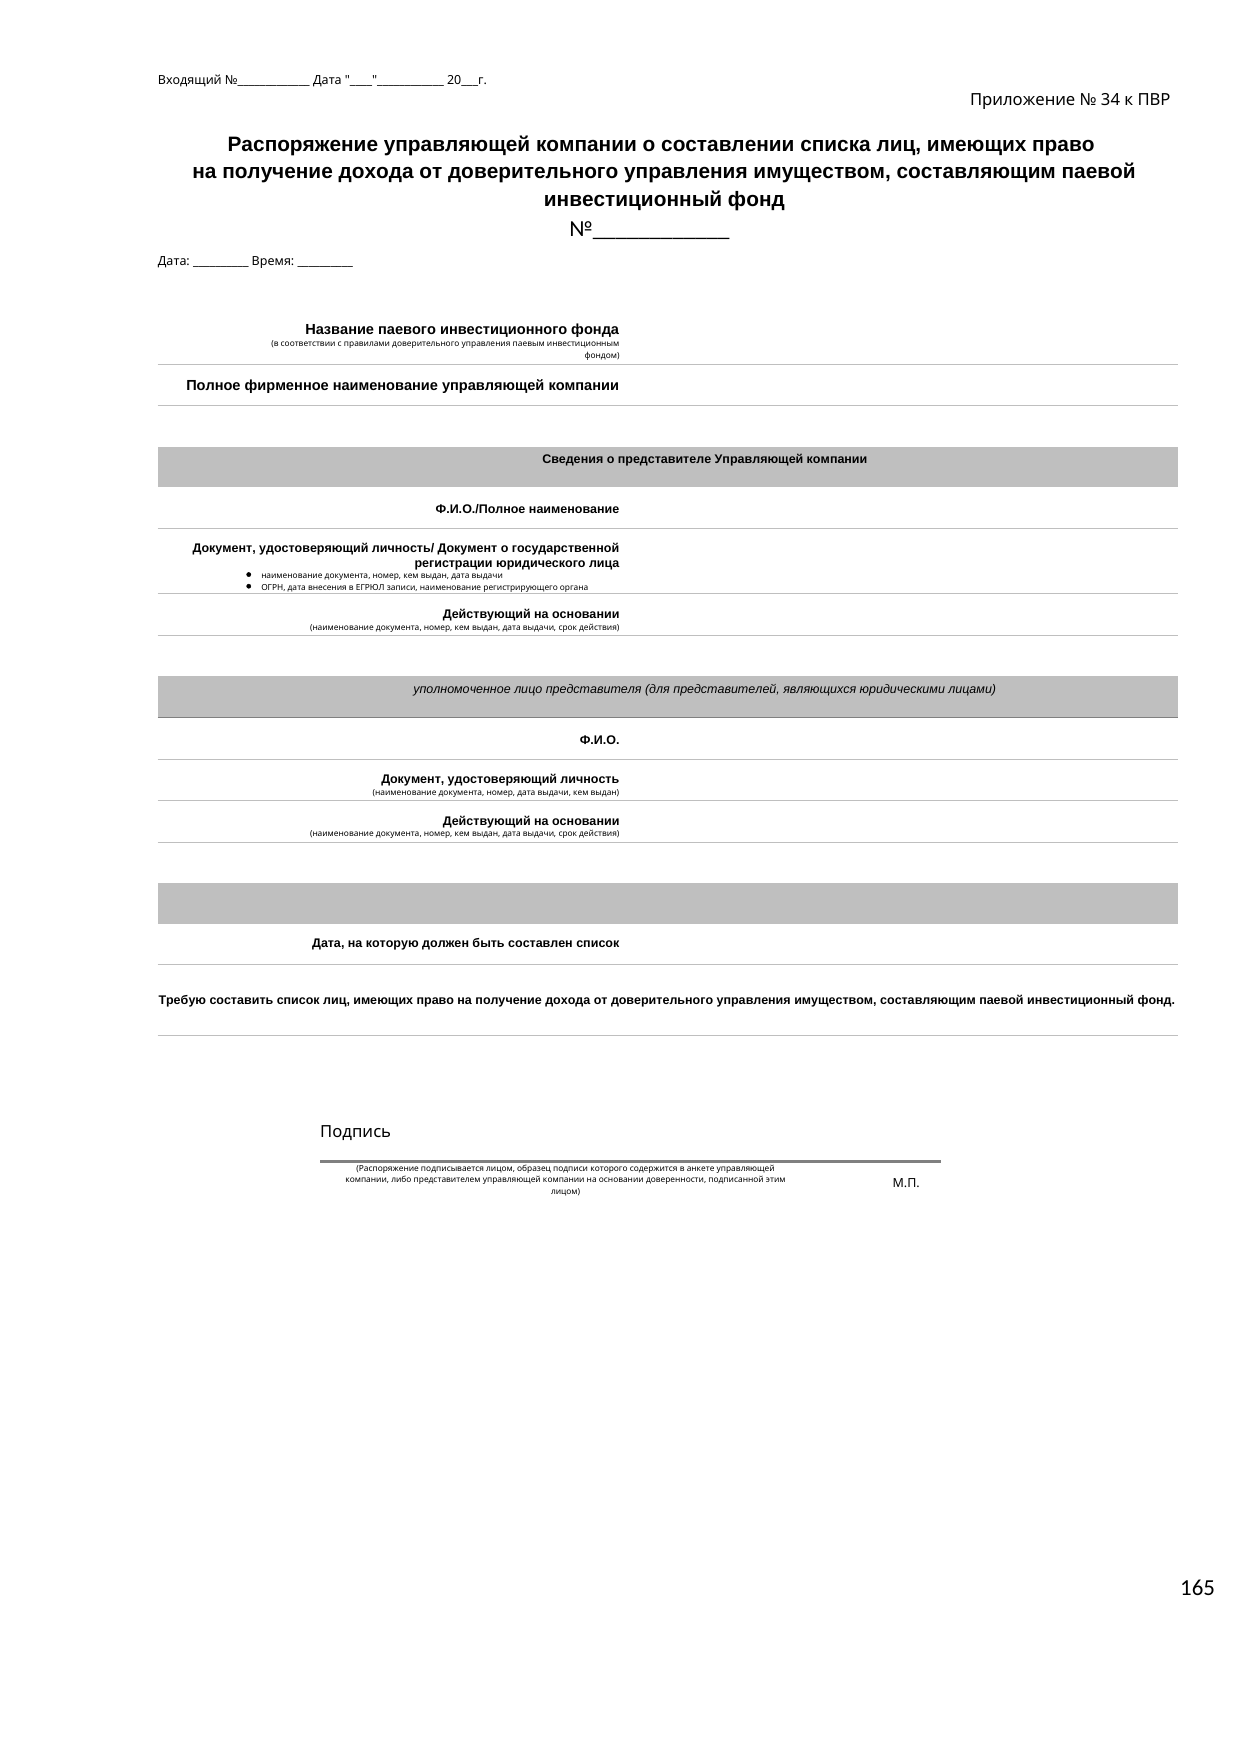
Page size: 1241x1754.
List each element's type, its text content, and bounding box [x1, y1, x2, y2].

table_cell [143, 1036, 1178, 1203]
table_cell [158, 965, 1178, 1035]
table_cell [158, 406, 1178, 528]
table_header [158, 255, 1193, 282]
text №____________ [84, 214, 1215, 242]
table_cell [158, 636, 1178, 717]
text Приложение № 34 к ПВР [970, 88, 1215, 111]
text Входящий №_____________ Дата "____"____________ 20___г. [158, 71, 1133, 88]
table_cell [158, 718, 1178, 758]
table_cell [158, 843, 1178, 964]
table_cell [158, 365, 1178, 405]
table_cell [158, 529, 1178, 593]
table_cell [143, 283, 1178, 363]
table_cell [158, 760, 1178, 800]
subtitle Распоряжение управляющей компании о составлении списка лиц, имеющих право на получение дохода от доверительного управления имуществом, составляющим паевой инвестиционный фонд [113, 131, 1215, 210]
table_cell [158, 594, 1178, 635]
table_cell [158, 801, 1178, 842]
